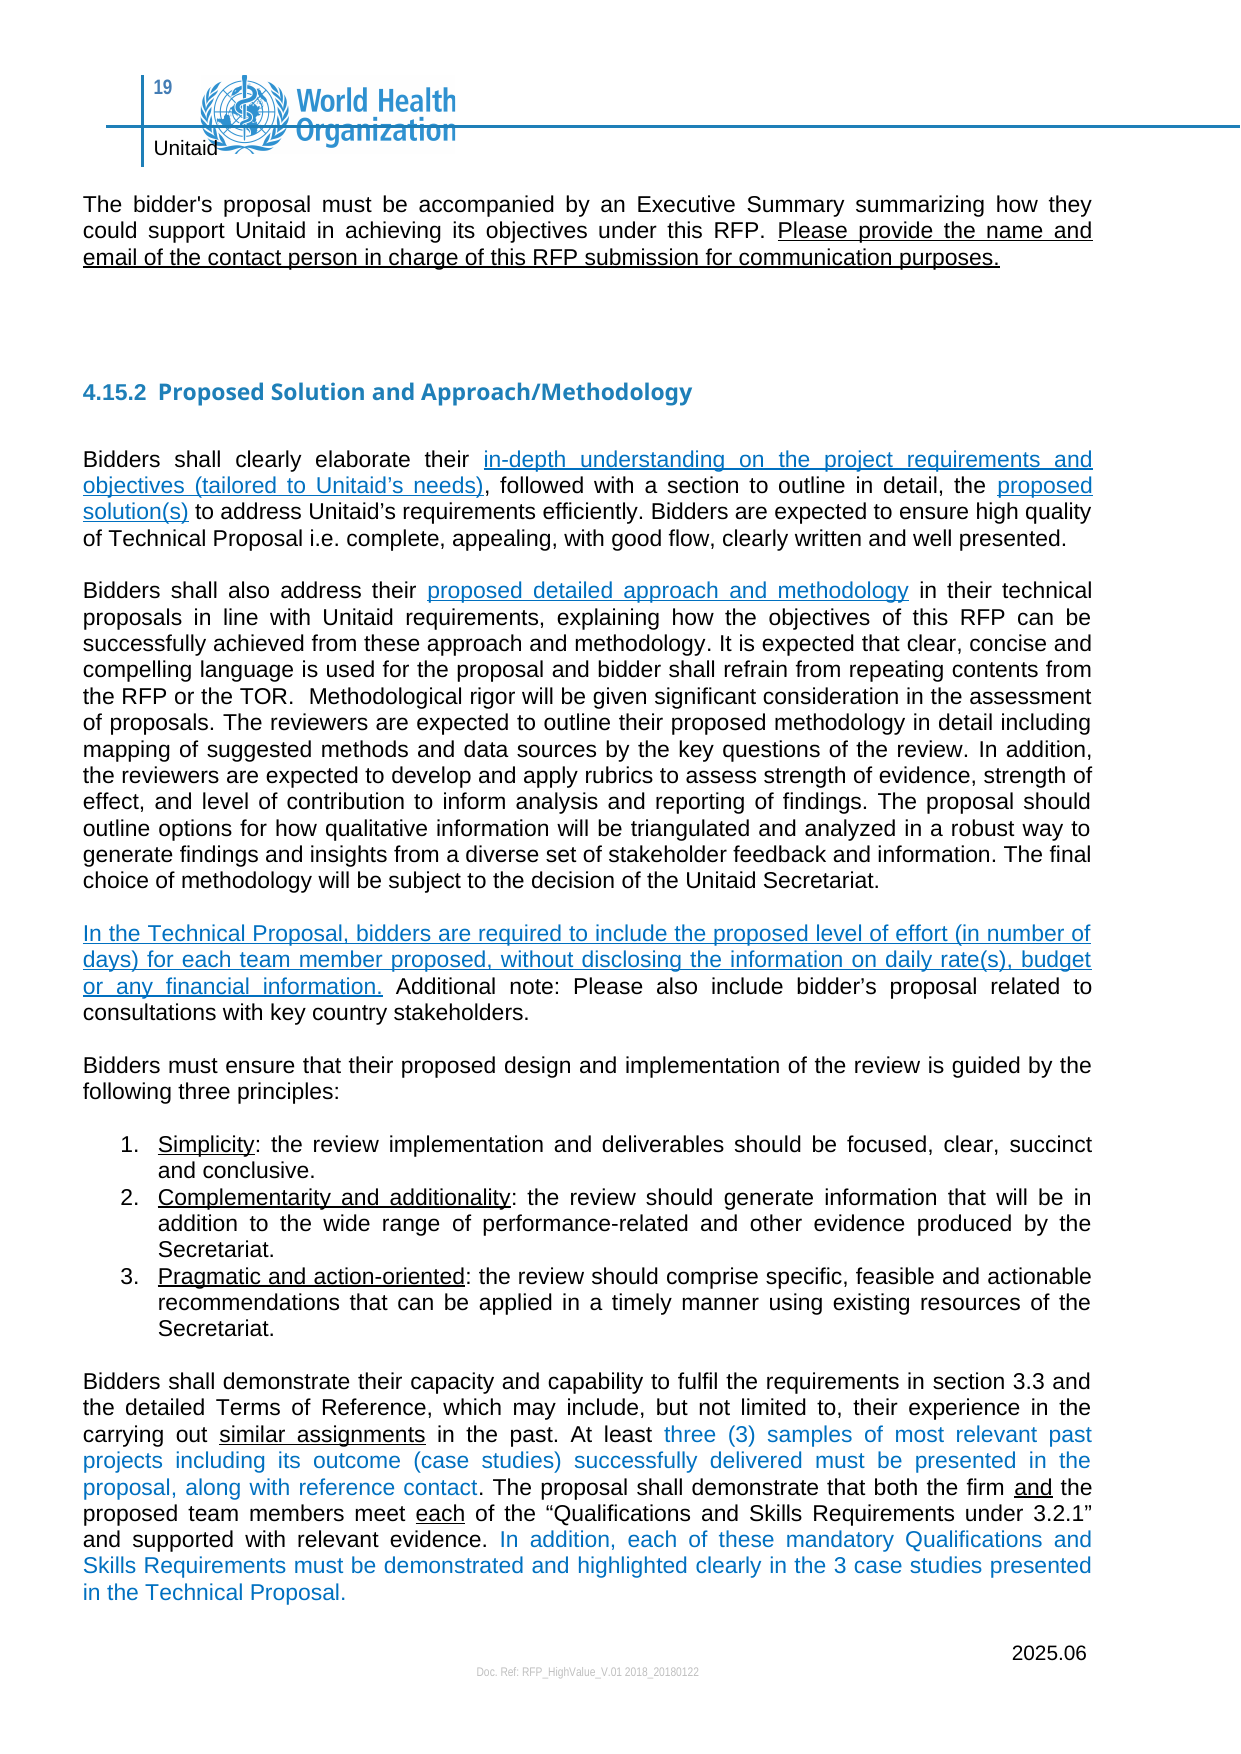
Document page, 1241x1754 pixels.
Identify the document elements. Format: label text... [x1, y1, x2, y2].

list Complementarity and additionality: the review should generate information that will be in addition to the wide range of performance-related and other evidence produced by the Secretariat. [120, 1183, 1092, 1263]
list Simplicity: the review implementation and deliverables should be focused, clear, succinct and conclusive. [120, 1131, 1092, 1183]
picture [200, 75, 456, 125]
text In the Technical Proposal, bidders are required to include the proposed level of effort (in number of days) for each team member proposed, without disclosing the information on daily rate(s), budget or any financial information. Additional note: Please also include bidder’s proposal related to consultations with key country stakeholders. [83, 970, 1092, 1025]
subtitle Proposed Solution and Approach/Methodology [83, 376, 1092, 407]
text Bidders shall also address their proposed detailed approach and methodology in their technical proposals in line with Unitaid requirements, explaining how the objectives of this RFP can be successfully achieved from these approach and methodology. It is expected that clear, concise and compelling language is used for the proposal and bidder shall refrain from repeating contents from the RFP or the TOR. Methodological rigor will be given significant consideration in the assessment of proposals. The reviewers are expected to outline their proposed methodology in detail including mapping of suggested methods and data sources by the key questions of the review. In addition, the reviewers are expected to develop and apply rubrics to assess strength of evidence, strength of effect, and level of contribution to inform analysis and reporting of findings. The proposal should outline options for how qualitative information will be triangulated and analyzed in a robust way to generate findings and insights from a diverse set of stakeholder feedback and information. The final choice of methodology will be subject to the decision of the Unitaid Secretariat. [83, 577, 1092, 894]
picture [200, 128, 456, 154]
text The bidder's proposal must be accompanied by an Executive Summary summarizing how they could support Unitaid in achieving its objectives under this RFP. Please provide the name and email of the contact person in charge of this RFP submission for communication purposes. [83, 191, 1092, 270]
list Pragmatic and action-oriented: the review should comprise specific, feasible and actionable recommendations that can be applied in a timely manner using existing resources of the Secretariat. [120, 1263, 1092, 1342]
text Bidders must ensure that their proposed design and implementation of the review is guided by the following three principles: [83, 1052, 1092, 1104]
text In the Technical Proposal, bidders are required to include the proposed level of effort (in number of days) for each team member proposed, without disclosing the information on daily rate(s), budget or any financial information. Additional note: Please also include bidder’s proposal related to consultations with key country stakeholders. [83, 920, 1092, 969]
text Bidders shall clearly elaborate their in-depth understanding on the project requirements and objectives (tailored to Unitaid’s needs), followed with a section to outline in detail, the proposed solution(s) to address Unitaid’s requirements efficiently. Bidders are expected to ensure high quality of Technical Proposal i.e. complete, appealing, with good flow, clearly written and well presented. [83, 446, 1092, 551]
text Bidders shall demonstrate their capacity and capability to fulfil the requirements in section 3.3 and the detailed Terms of Reference, which may include, but not limited to, their experience in the carrying out similar assignments in the past. At least three (3) samples of most relevant past projects including its outcome (case studies) successfully delivered must be presented in the proposal, along with reference contact. The proposal shall demonstrate that both the firm and the proposed team members meet each of the “Qualifications and Skills Requirements under 3.2.1” and supported with relevant evidence. In addition, each of these mandatory Qualifications and Skills Requirements must be demonstrated and highlighted clearly in the 3 case studies presented in the Technical Proposal. [83, 1368, 1092, 1605]
